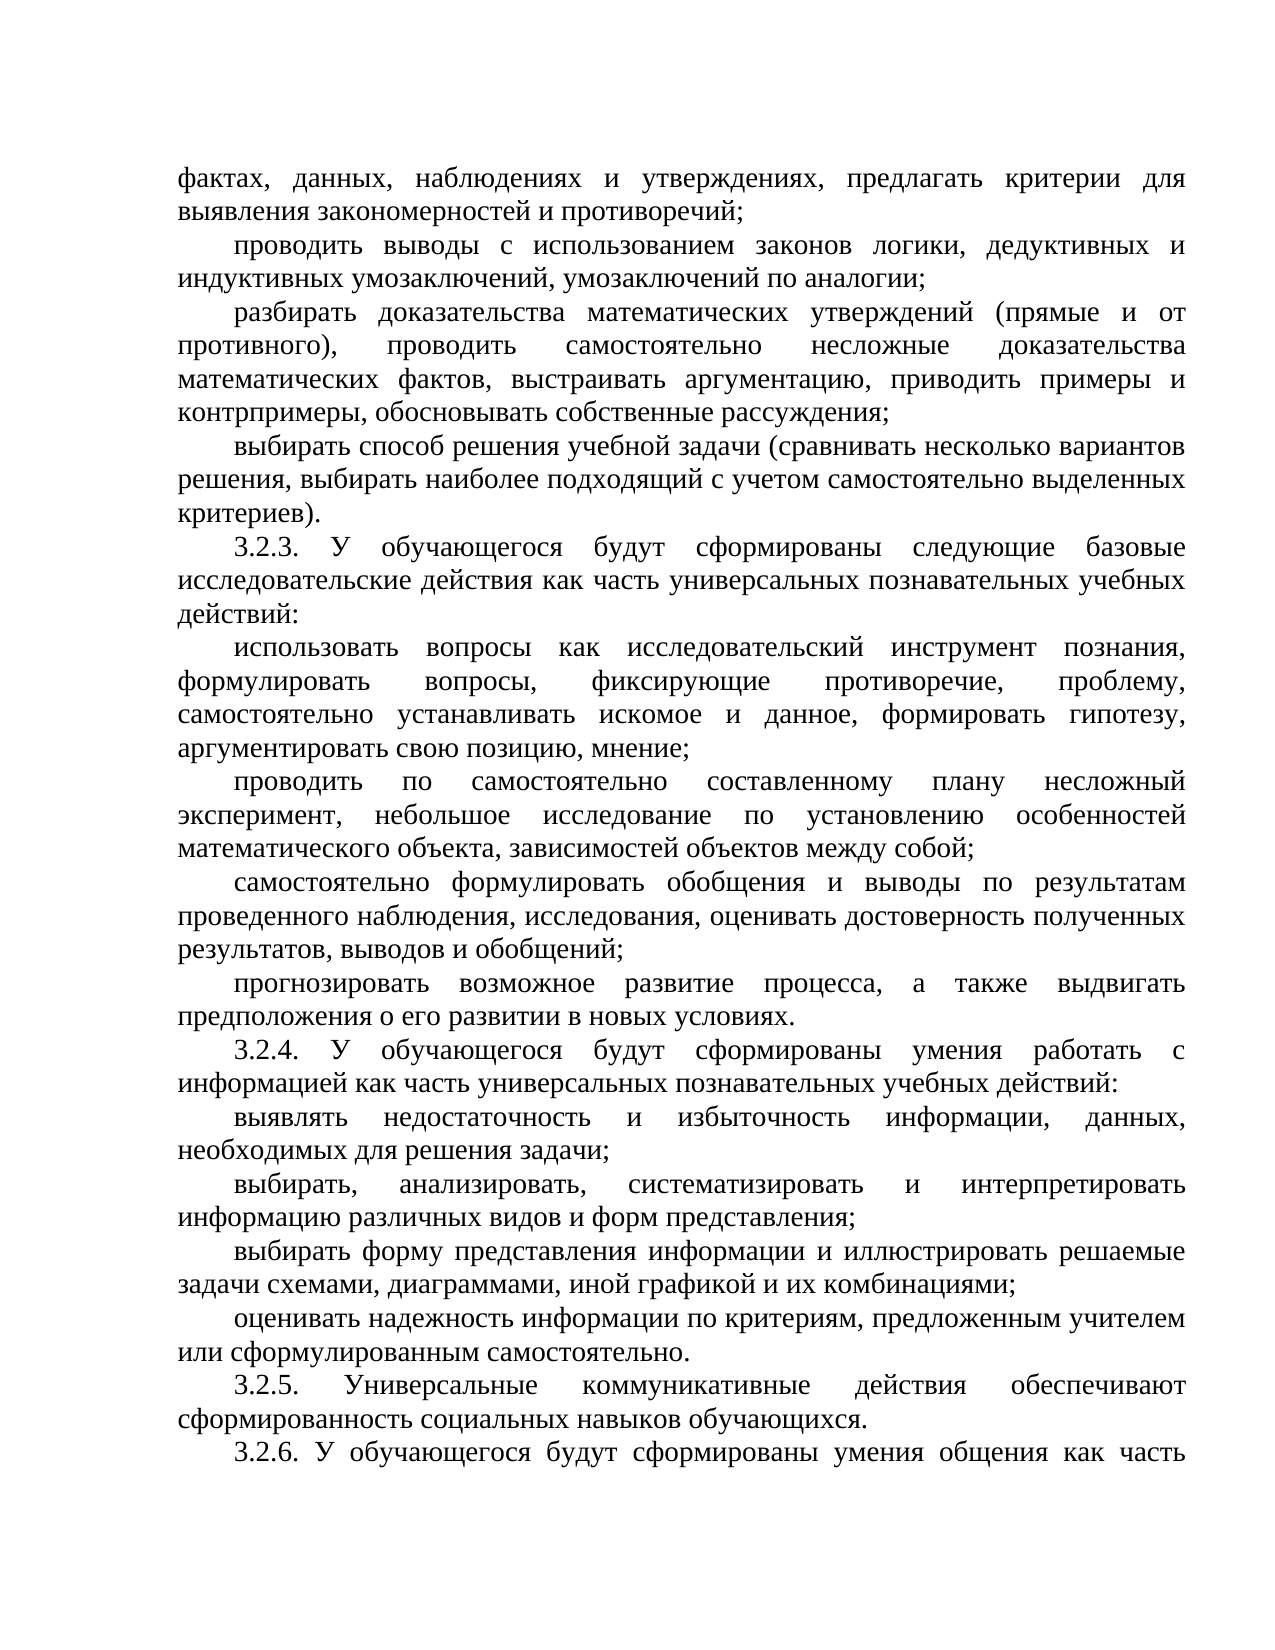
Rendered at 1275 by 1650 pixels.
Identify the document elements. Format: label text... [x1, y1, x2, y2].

text оценивать надежность информации по критериям, предложенным учителем или сформулированным самостоятельно. [177, 1300, 1186, 1367]
text проводить выводы с использованием законов логики, дедуктивных и индуктивных умозаключений, умозаключений по аналогии; [177, 227, 1186, 294]
text проводить по самостоятельно составленному плану несложный эксперимент, небольшое исследование по установлению особенностей математического объекта, зависимостей объектов между собой; [177, 763, 1186, 864]
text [177, 1434, 1186, 1468]
text 3.2.5. Универсальные коммуникативные действия обеспечивают сформированность социальных навыков обучающихся. [177, 1367, 1186, 1434]
text 3.2.4. У обучающегося будут сформированы умения работать с информацией как часть универсальных познавательных учебных действий: [177, 1032, 1186, 1099]
text использовать вопросы как исследовательский инструмент познания, формулировать вопросы, фиксирующие противоречие, проблему, самостоятельно устанавливать искомое и данное, формировать гипотезу, аргументировать свою позицию, мнение; [177, 629, 1186, 763]
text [177, 160, 1186, 227]
text выбирать форму представления информации и иллюстрировать решаемые задачи схемами, диаграммами, иной графикой и их комбинациями; [177, 1233, 1186, 1300]
text прогнозировать возможное развитие процесса, а также выдвигать предположения о его развитии в новых условиях. [177, 965, 1186, 1032]
text разбирать доказательства математических утверждений (прямые и от противного), проводить самостоятельно несложные доказательства математических фактов, выстраивать аргументацию, приводить примеры и контрпримеры, обосновывать собственные рассуждения; [177, 294, 1186, 428]
text выбирать, анализировать, систематизировать и интерпретировать информацию различных видов и форм представления; [177, 1166, 1186, 1233]
text 3.2.3. У обучающегося будут сформированы следующие базовые исследовательские действия как часть универсальных познавательных учебных действий: [177, 529, 1186, 629]
text выявлять недостаточность и избыточность информации, данных, необходимых для решения задачи; [177, 1099, 1186, 1166]
text самостоятельно формулировать обобщения и выводы по результатам проведенного наблюдения, исследования, оценивать достоверность полученных результатов, выводов и обобщений; [177, 864, 1186, 965]
text выбирать способ решения учебной задачи (сравнивать несколько вариантов решения, выбирать наиболее подходящий с учетом самостоятельно выделенных критериев). [177, 428, 1186, 529]
